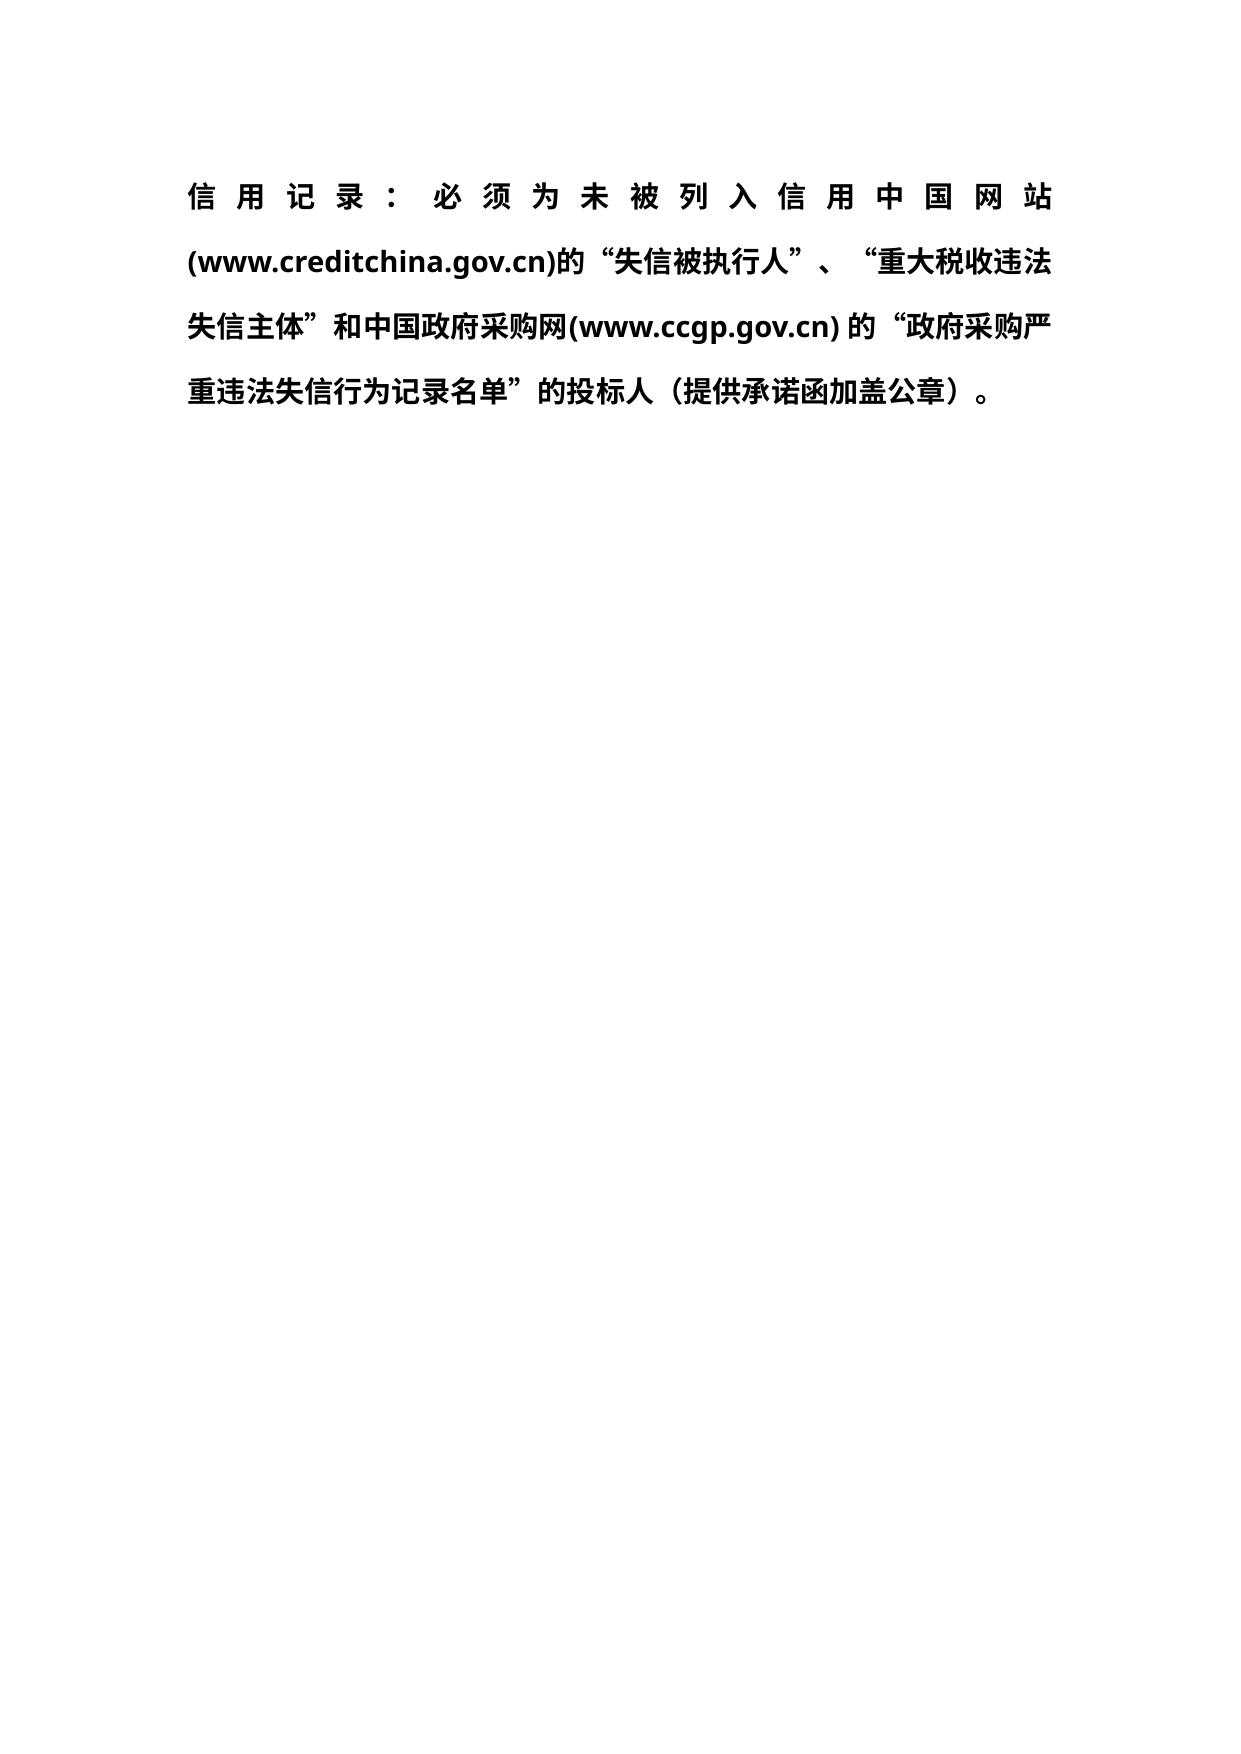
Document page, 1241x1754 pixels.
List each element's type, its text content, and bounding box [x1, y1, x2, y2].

text 信用记录：必须为未被列入信用中国网站(www.creditchina.gov.cn)的“失信被执行人”、“重大税收违法失信主体”和中国政府采购网(www.ccgp.gov.cn) 的“政府采购严重违法失信行为记录名单”的投标人（提供承诺函加盖公章）。 [187, 162, 1053, 422]
